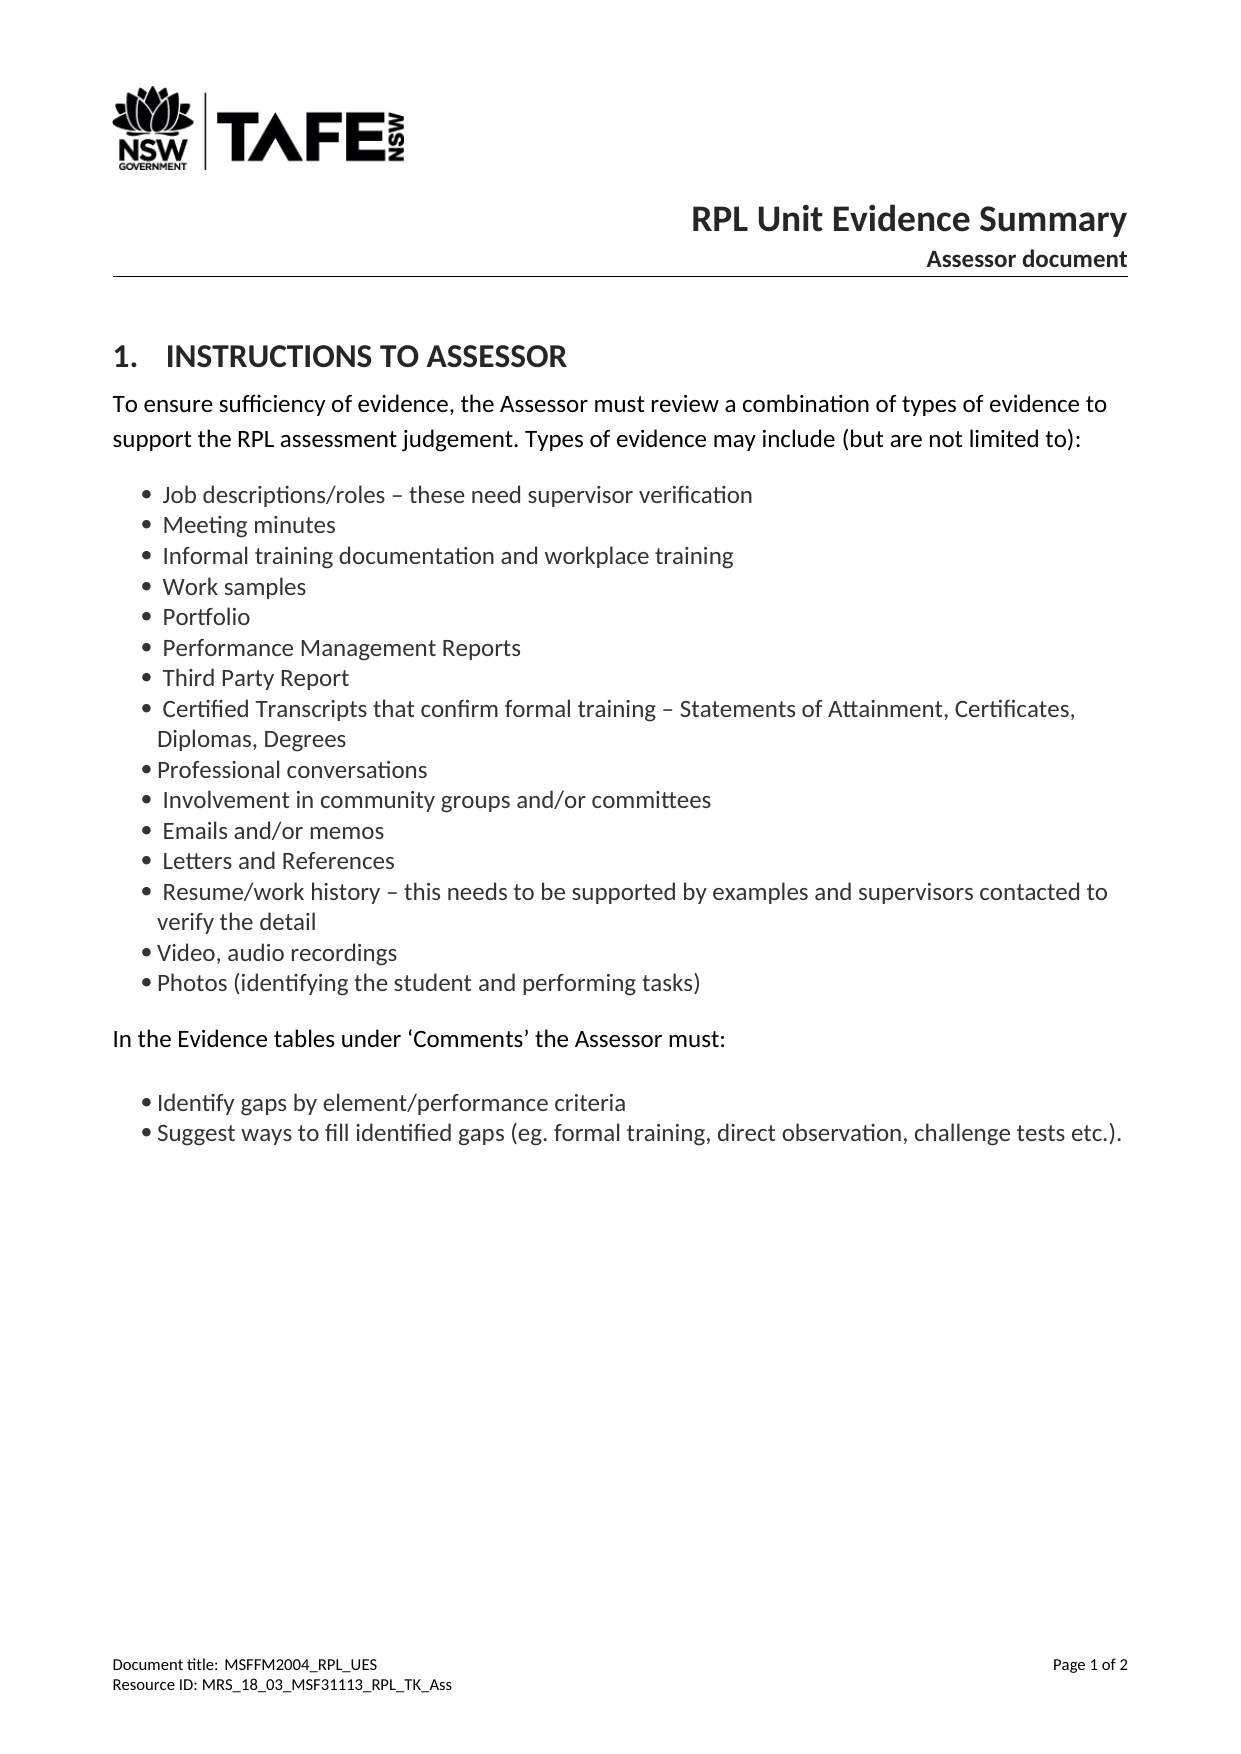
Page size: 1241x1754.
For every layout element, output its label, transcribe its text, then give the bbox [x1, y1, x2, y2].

list Meeting minutes [142, 509, 1128, 540]
list Portfolio [142, 601, 1128, 632]
list Identify gaps by element/performance criteria [142, 1087, 1128, 1117]
list Emails and/or memos [142, 815, 1128, 845]
list Performance Management Reports [142, 632, 1128, 662]
list Video, audio recordings [142, 937, 1128, 967]
list Third Party Report [142, 662, 1128, 693]
list Job descriptions/roles – these need supervisor verification [142, 479, 1128, 509]
list Resume/work history – this needs to be supported by examples and supervisors contacted to verify the detail [142, 876, 1128, 937]
list Photos (identifying the student and performing tasks) [142, 967, 1128, 998]
text In the Evidence tables under ‘Comments’ the Assessor must: [112, 1023, 1128, 1053]
subtitle Instructions to Assessor [112, 335, 1128, 376]
list Involvement in community groups and/or committees [142, 784, 1128, 815]
list Professional conversations [142, 754, 1128, 784]
text To ensure sufficiency of evidence, the Assessor must review a combination of types of evidence to support the RPL assessment judgement. Types of evidence may include (but are not limited to): [112, 388, 1128, 454]
list Work samples [142, 571, 1128, 601]
list Informal training documentation and workplace training [142, 540, 1128, 571]
picture [112, 86, 404, 170]
list Letters and References [142, 845, 1128, 876]
list Suggest ways to fill identified gaps (eg. formal training, direct observation, challenge tests etc.). [142, 1117, 1128, 1148]
list Certified Transcripts that confirm formal training – Statements of Attainment, Certificates, Diplomas, Degrees [142, 693, 1128, 754]
